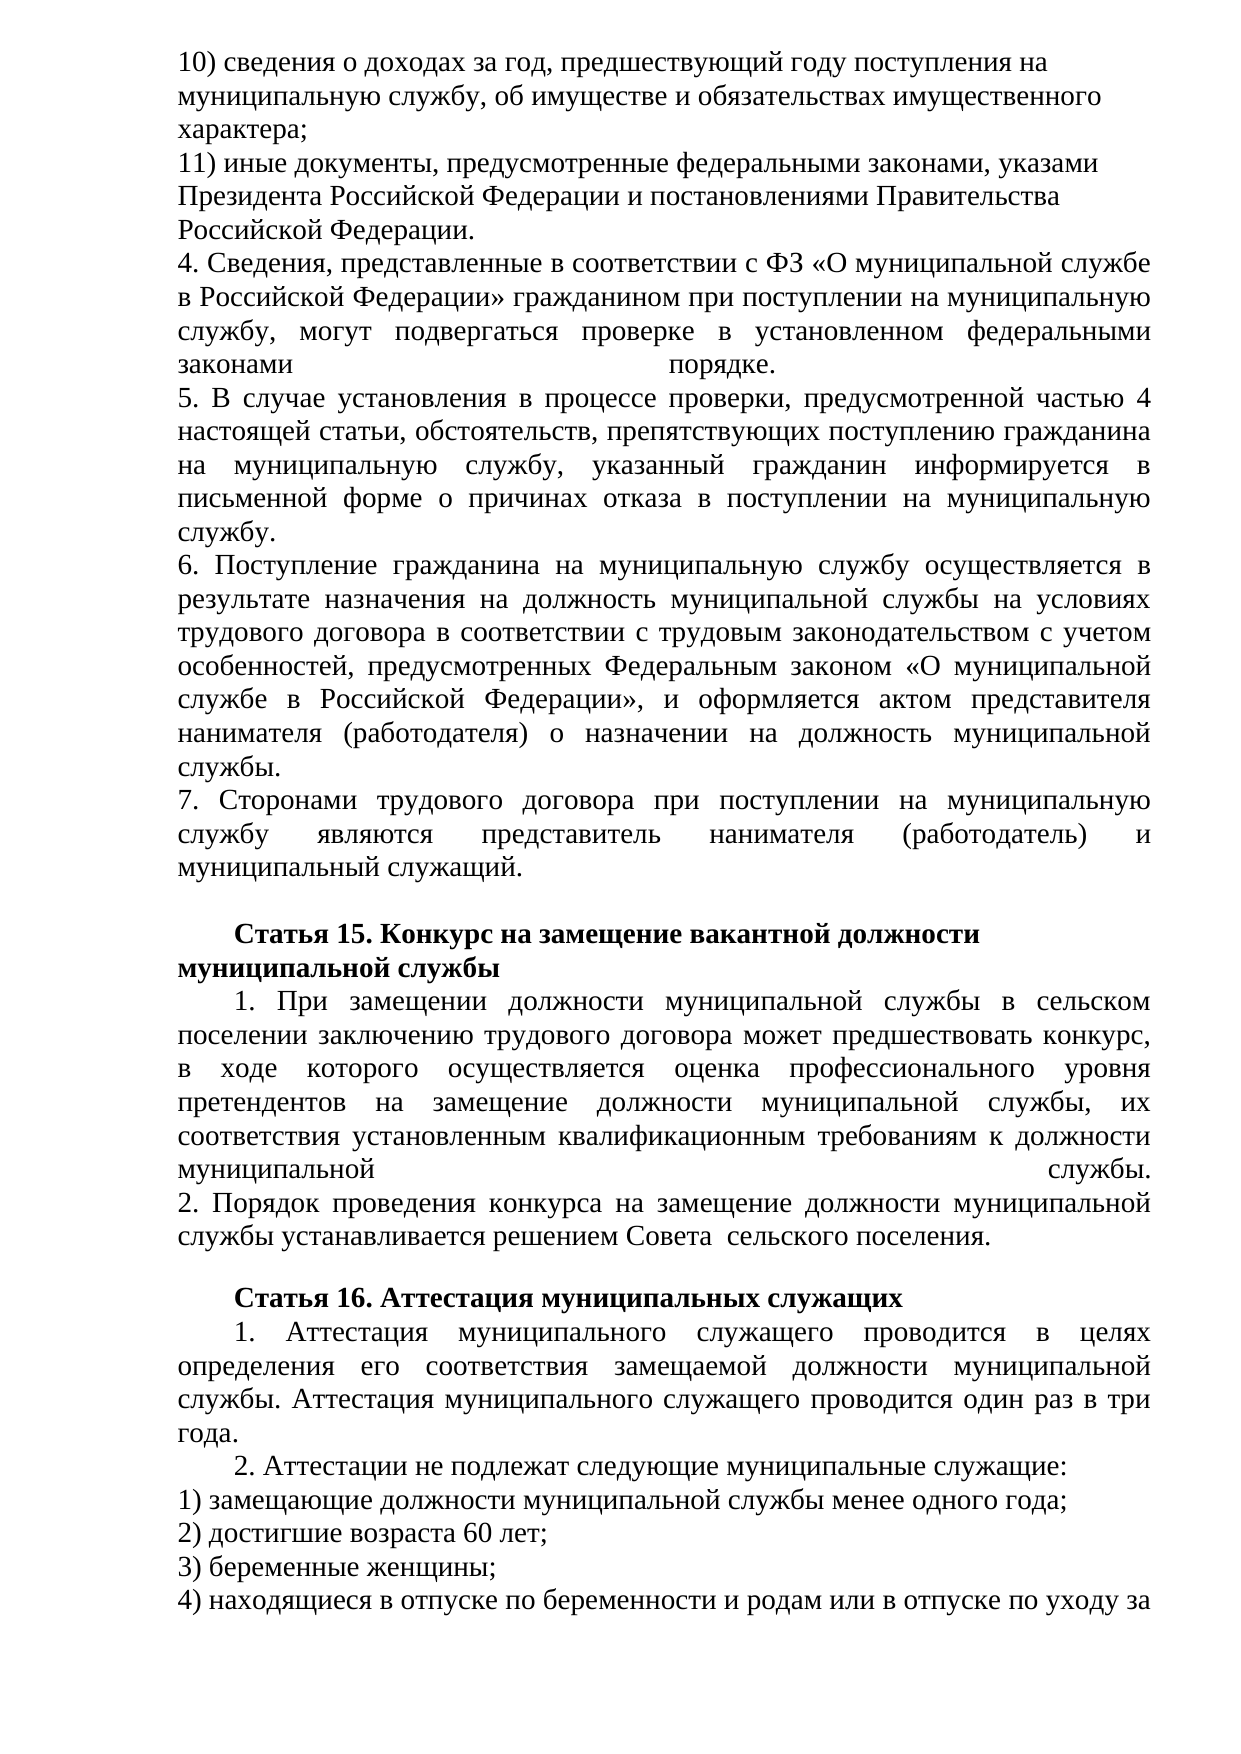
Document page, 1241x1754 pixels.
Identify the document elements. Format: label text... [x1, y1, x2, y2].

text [177, 1448, 1152, 1616]
text 4. Сведения, представленные в соответствии с ФЗ «О муниципальной службе в Российской Федерации» гражданином при поступлении на муниципальную службу, могут подвергаться проверке в установленном федеральными законами порядке. 5. В случае установления в процессе проверки, предусмотренной частью 4 настоящей статьи, обстоятельств, препятствующих поступлению гражданина на муниципальную службу, указанный гражданин информируется в письменной форме о причинах отказа в поступлении на муниципальную службу. 6. Поступление гражданина на муниципальную службу осуществляется в результате назначения на должность муниципальной службы на условиях трудового договора в соответствии с трудовым законодательством с учетом особенностей, предусмотренных Федеральным законом «О муниципальной службе в Российской Федерации», и оформляется актом представителя нанимателя (работодателя) о назначении на должность муниципальной службы. 7. Сторонами трудового договора при поступлении на муниципальную службу являются представитель нанимателя (работодатель) и муниципальный служащий. [177, 246, 1152, 883]
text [177, 44, 1152, 246]
text 1. Аттестация муниципального служащего проводится в целях определения его соответствия замещаемой должности муниципальной службы. Аттестация муниципального служащего проводится один раз в три года. [177, 1314, 1152, 1448]
text Статья 15. Конкурс на замещение вакантной должности муниципальной службы [177, 916, 1152, 983]
text Статья 16. Аттестация муниципальных служащих [177, 1281, 1152, 1314]
text 1. При замещении должности муниципальной службы в сельском поселении заключению трудового договора может предшествовать конкурс, в ходе которого осуществляется оценка профессионального уровня претендентов на замещение должности муниципальной службы, их соответствия установленным квалификационным требованиям к должности муниципальной службы. 2. Порядок проведения конкурса на замещение должности муниципальной службы устанавливается решением Совета сельского поселения. [177, 983, 1152, 1252]
